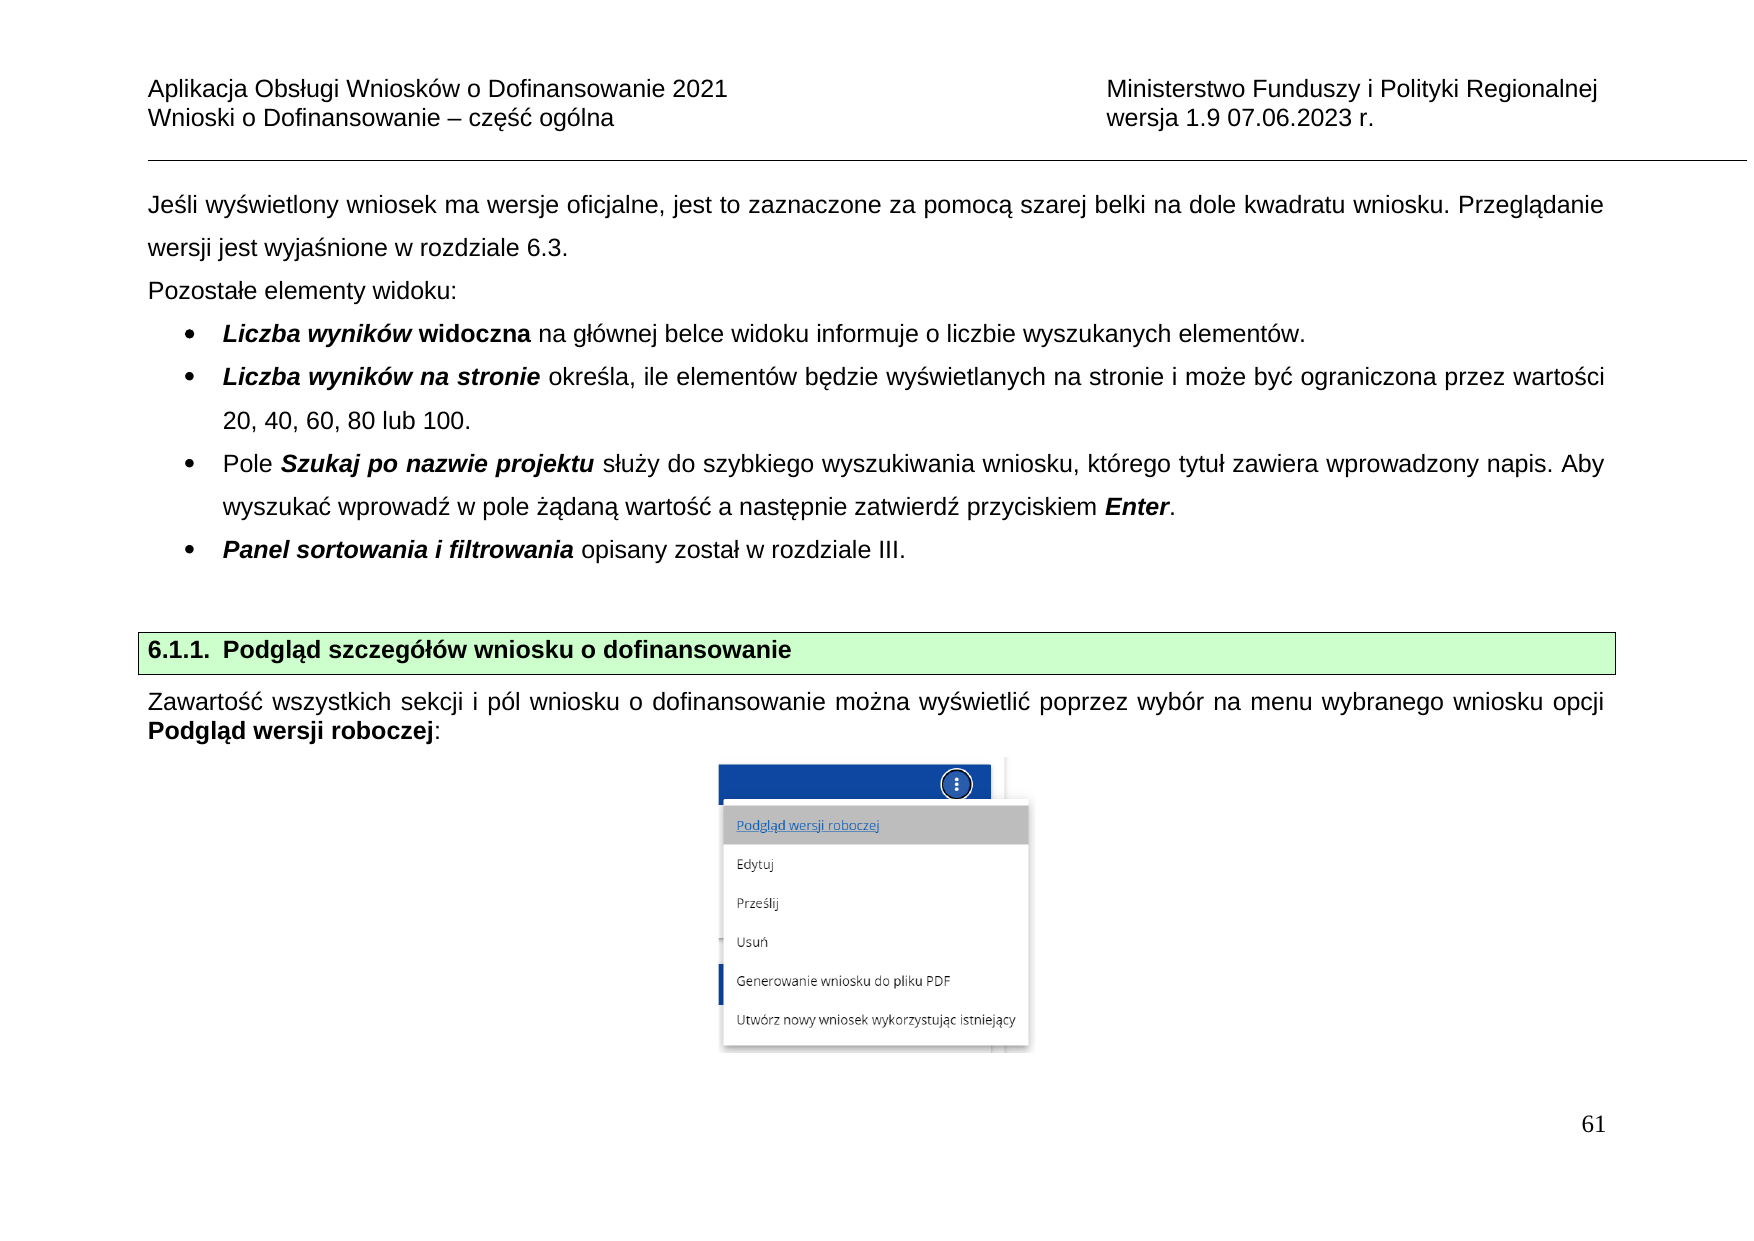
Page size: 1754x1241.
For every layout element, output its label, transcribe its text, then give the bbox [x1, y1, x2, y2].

text Jeśli wyświetlony wniosek ma wersje oficjalne, jest to zaznaczone za pomocą szarej belki na dole kwadratu wniosku. Przeglądanie wersji jest wyjaśnione w rozdziale 6.3. [148, 190, 1606, 262]
list Liczba wyników na stronie określa, ile elementów będzie wyświetlanych na stronie i może być ograniczona przez wartości 20, 40, 60, 80 lub 100. [185, 362, 1606, 434]
text Zawartość wszystkich sekcji i pól wniosku o dofinansowanie można wyświetlić poprzez wybór na menu wybranego wniosku opcji Podgląd wersji roboczej: [148, 687, 1606, 745]
list Panel sortowania i filtrowania opisany został w rozdziale III. [185, 535, 1606, 564]
picture [718, 757, 1036, 1053]
text Pozostałe elementy widoku: [148, 276, 1606, 305]
list Pole Szukaj po nazwie projektu służy do szybkiego wyszukiwania wniosku, którego tytuł zawiera wprowadzony napis. Aby wyszukać wprowadź w pole żądaną wartość a następnie zatwierdź przyciskiem Enter. [185, 449, 1606, 521]
list Liczba wyników widoczna na głównej belce widoku informuje o liczbie wyszukanych elementów. [185, 319, 1606, 348]
subtitle Podgląd szczegółów wniosku o dofinansowanie [139, 633, 1615, 674]
